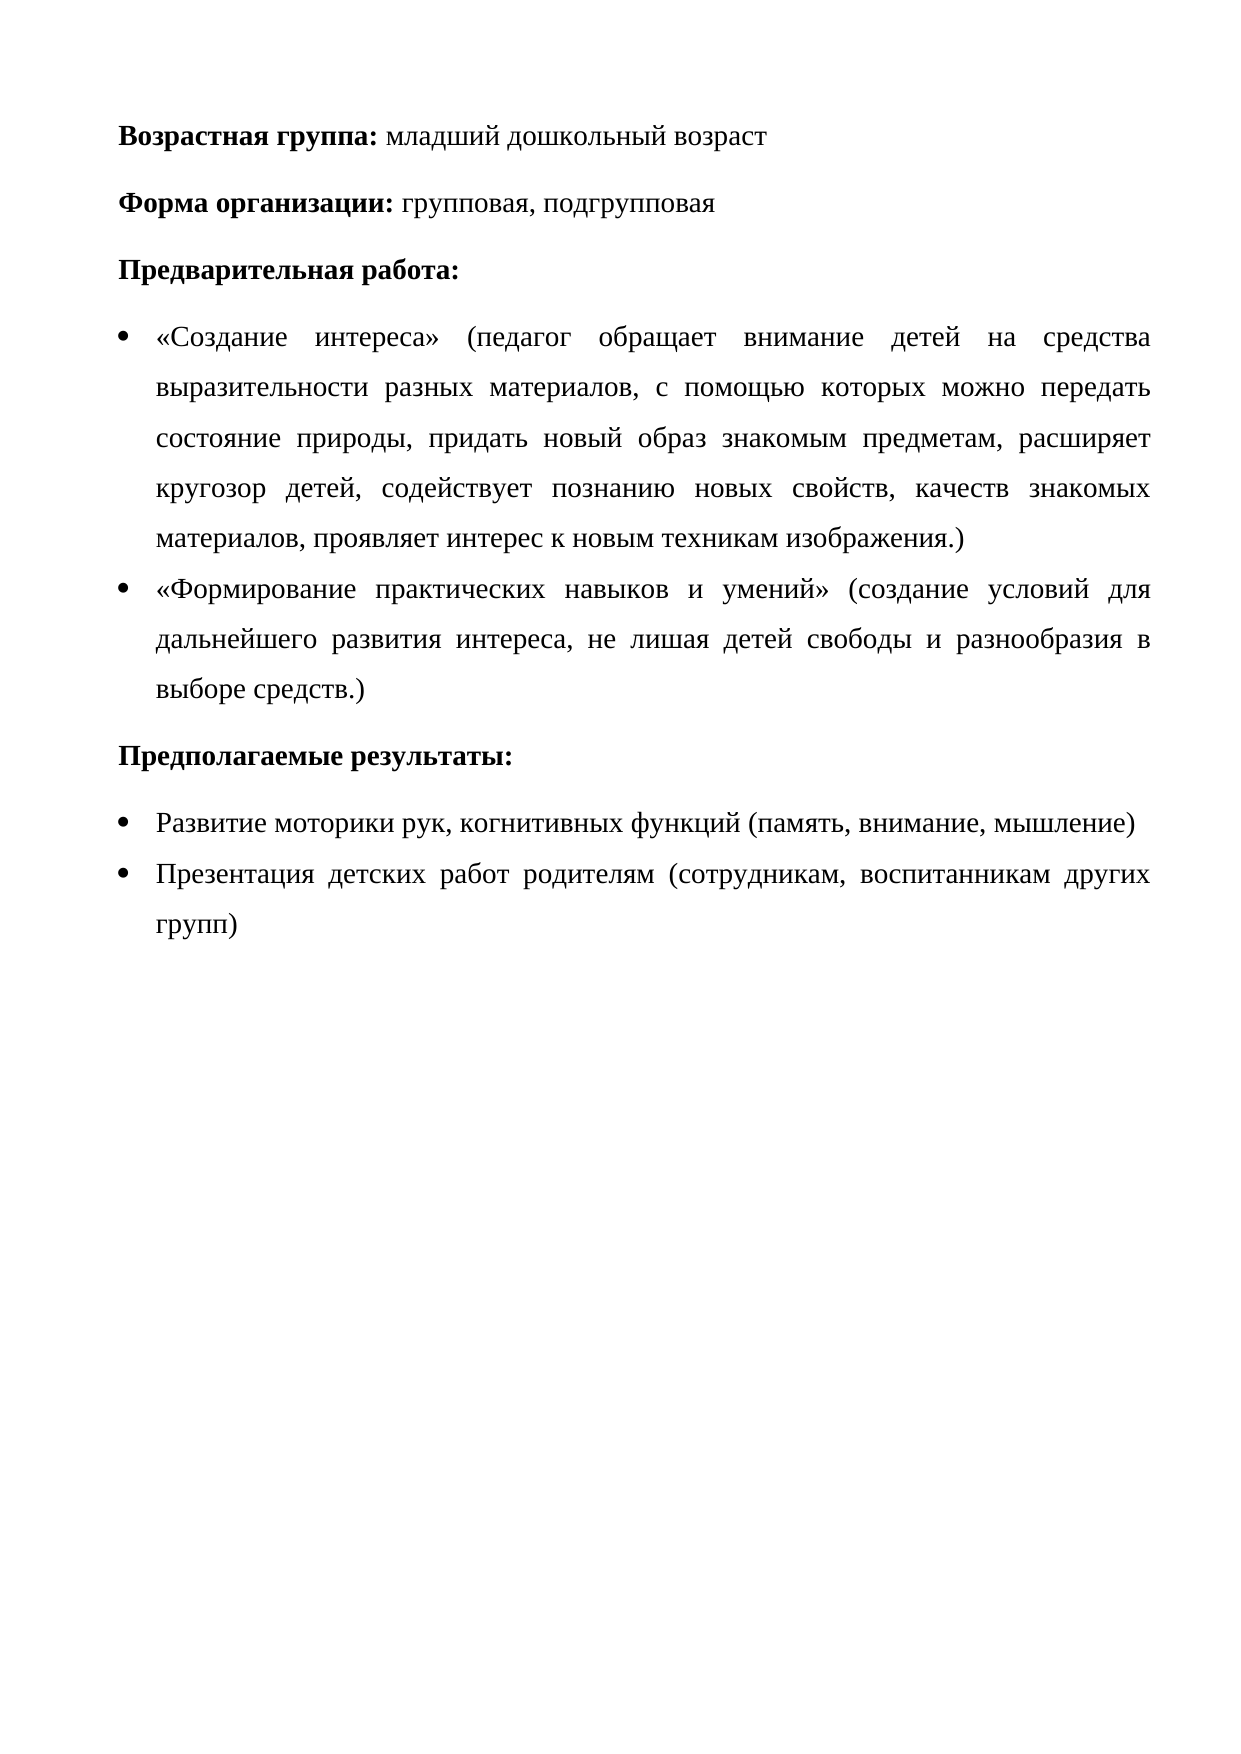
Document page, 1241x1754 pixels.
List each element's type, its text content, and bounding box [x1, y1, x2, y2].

list «Создание интереса» (педагог обращает внимание детей на средства выразительности разных материалов, с помощью которых можно передать состояние природы, придать новый образ знакомым предметам, расширяет кругозор детей, содействует познанию новых свойств, качеств знакомых материалов, проявляет интерес к новым техникам изображения.) [118, 319, 1152, 554]
text Форма организации: групповая, подгрупповая [118, 185, 1152, 219]
text Возрастная группа: младший дошкольный возраст [118, 118, 1152, 152]
list Развитие моторики рук, когнитивных функций (память, внимание, мышление) [118, 805, 1152, 839]
list Презентация детских работ родителям (сотрудникам, воспитанникам других групп) [118, 856, 1152, 940]
text Предполагаемые результаты: [118, 738, 1152, 772]
text Предварительная работа: [118, 252, 1152, 286]
list «Формирование практических навыков и умений» (создание условий для дальнейшего развития интереса, не лишая детей свободы и разнообразия в выборе средств.) [118, 571, 1152, 705]
